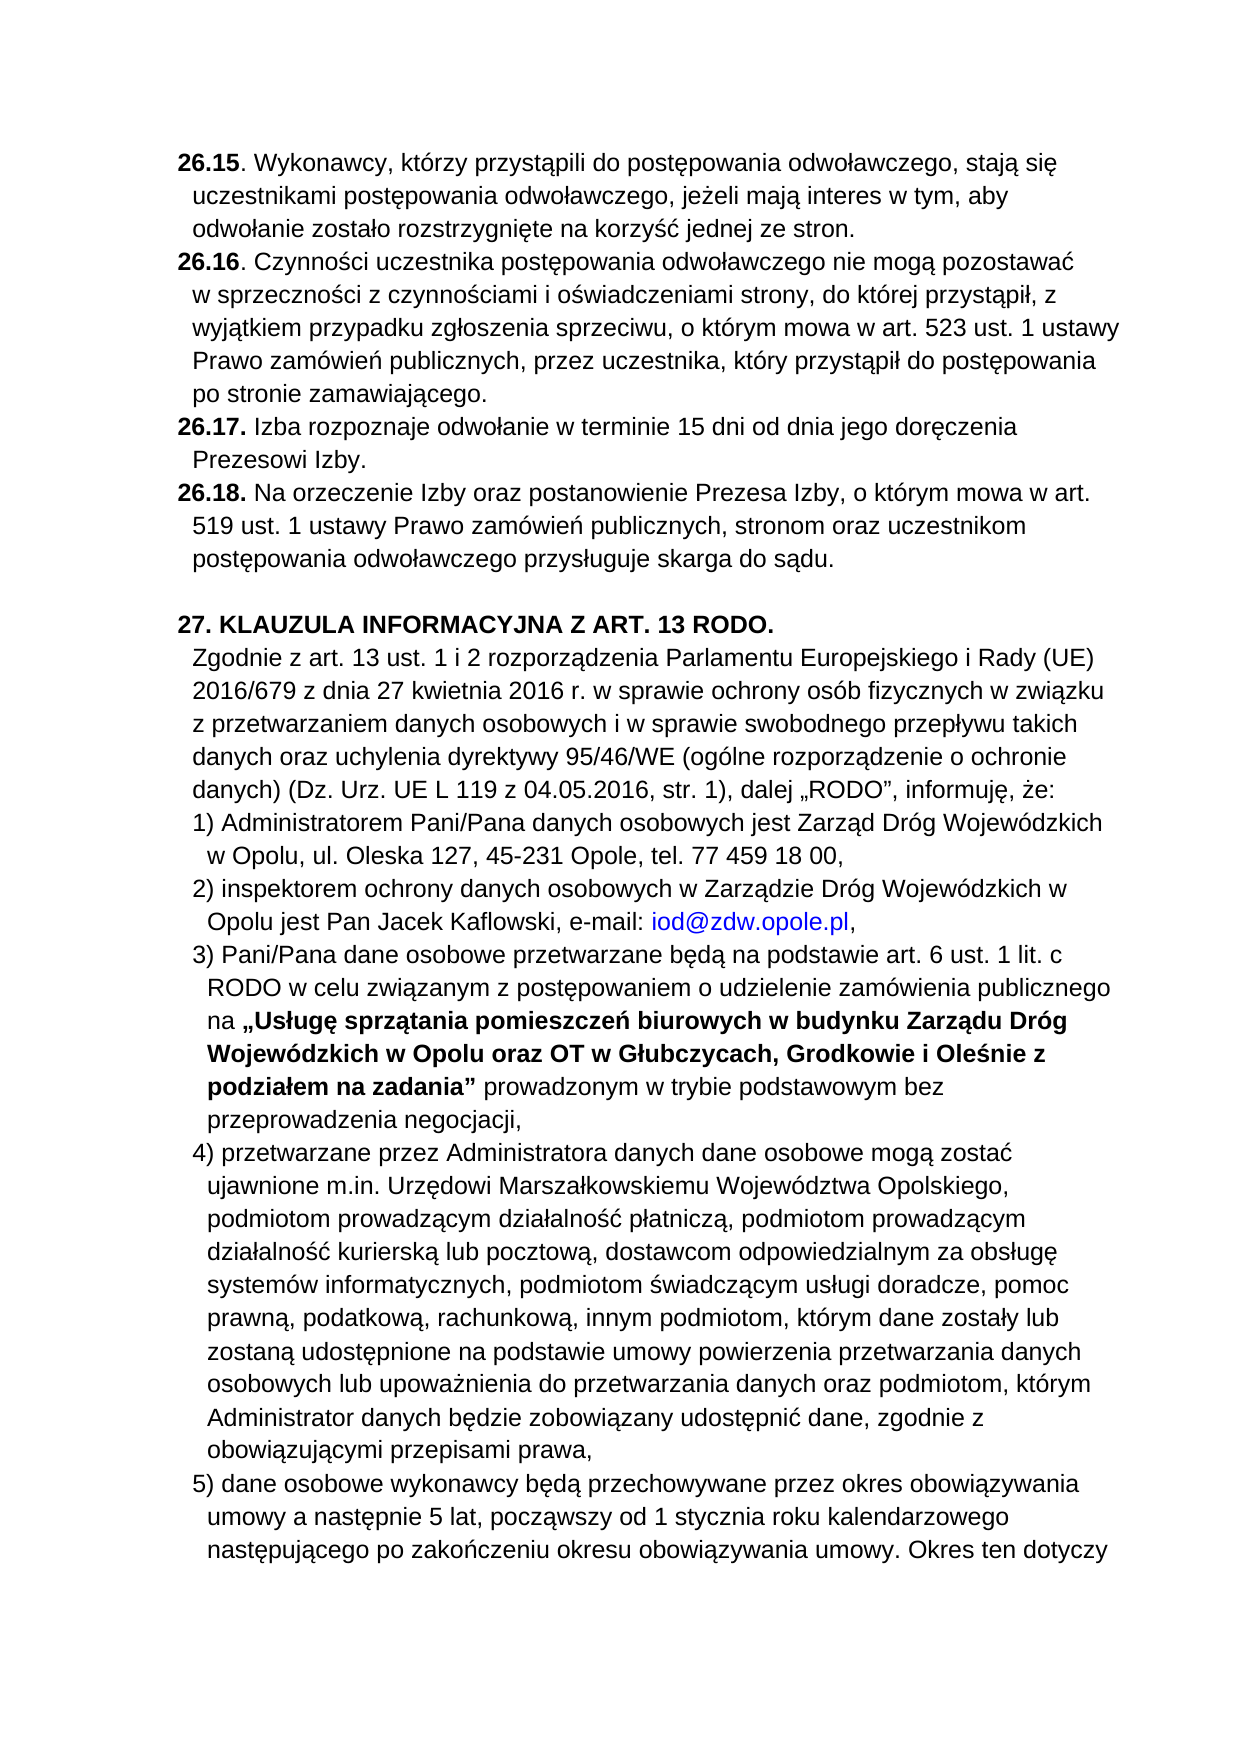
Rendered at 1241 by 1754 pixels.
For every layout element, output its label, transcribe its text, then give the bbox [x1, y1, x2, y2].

text 3) Pani/Pana dane osobowe przetwarzane będą na podstawie art. 6 ust. 1 lit. c RODO w celu związanym z postępowaniem o udzielenie zamówienia publicznego na „Usługę sprzątania pomieszczeń biurowych w budynku Zarządu Dróg Wojewódzkich w Opolu oraz OT w Głubczycach, Grodkowie i Oleśnie z podziałem na zadania” prowadzonym w trybie podstawowym bez przeprowadzenia negocjacji, [192, 940, 1122, 1134]
text 27. KLAUZULA INFORMACYJNA Z ART. 13 RODO. [177, 610, 1122, 639]
text 1) Administratorem Pani/Pana danych osobowych jest Zarząd Dróg Wojewódzkich w Opolu, ul. Oleska 127, 45-231 Opole, tel. 77 459 18 00, [192, 808, 1122, 870]
text 26.16. Czynności uczestnika postępowania odwoławczego nie mogą pozostawać w sprzeczności z czynnościami i oświadczeniami strony, do której przystąpił, z wyjątkiem przypadku zgłoszenia sprzeciwu, o którym mowa w art. 523 ust. 1 ustawy Prawo zamówień publicznych, przez uczestnika, który przystąpił do postępowania po stronie zamawiającego. [177, 247, 1122, 408]
text 4) przetwarzane przez Administratora danych dane osobowe mogą zostać ujawnione m.in. Urzędowi Marszałkowskiemu Województwa Opolskiego, podmiotom prowadzącym działalność płatniczą, podmiotom prowadzącym działalność kurierską lub pocztową, dostawcom odpowiedzialnym za obsługę systemów informatycznych, podmiotom świadczącym usługi doradcze, pomoc prawną, podatkową, rachunkową, innym podmiotom, którym dane zostały lub zostaną udostępnione na podstawie umowy powierzenia przetwarzania danych osobowych lub upoważnienia do przetwarzania danych oraz podmiotom, którym Administrator danych będzie zobowiązany udostępnić dane, zgodnie z obowiązującymi przepisami prawa, [192, 1138, 1122, 1464]
text 26.17. Izba rozpoznaje odwołanie w terminie 15 dni od dnia jego doręczenia Prezesowi Izby. [177, 412, 1122, 474]
text 26.15. Wykonawcy, którzy przystąpili do postępowania odwoławczego, stają się uczestnikami postępowania odwoławczego, jeżeli mają interes w tym, aby odwołanie zostało rozstrzygnięte na korzyść jednej ze stron. [177, 148, 1122, 242]
text 26.18. Na orzeczenie Izby oraz postanowienie Prezesa Izby, o którym mowa w art. 519 ust. 1 ustawy Prawo zamówień publicznych, stronom oraz uczestnikom postępowania odwoławczego przysługuje skarga do sądu. [177, 478, 1122, 573]
text Zgodnie z art. 13 ust. 1 i 2 rozporządzenia Parlamentu Europejskiego i Rady (UE) 2016/679 z dnia 27 kwietnia 2016 r. w sprawie ochrony osób fizycznych w związku z przetwarzaniem danych osobowych i w sprawie swobodnego przepływu takich danych oraz uchylenia dyrektywy 95/46/WE (ogólne rozporządzenie o ochronie danych) (Dz. Urz. UE L 119 z 04.05.2016, str. 1), dalej „RODO”, informuję, że: [192, 643, 1122, 804]
text 2) inspektorem ochrony danych osobowych w Zarządzie Dróg Wojewódzkich w Opolu jest Pan Jacek Kaflowski, e-mail: iod@zdw.opole.pl, [192, 874, 1122, 936]
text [192, 1468, 1122, 1563]
